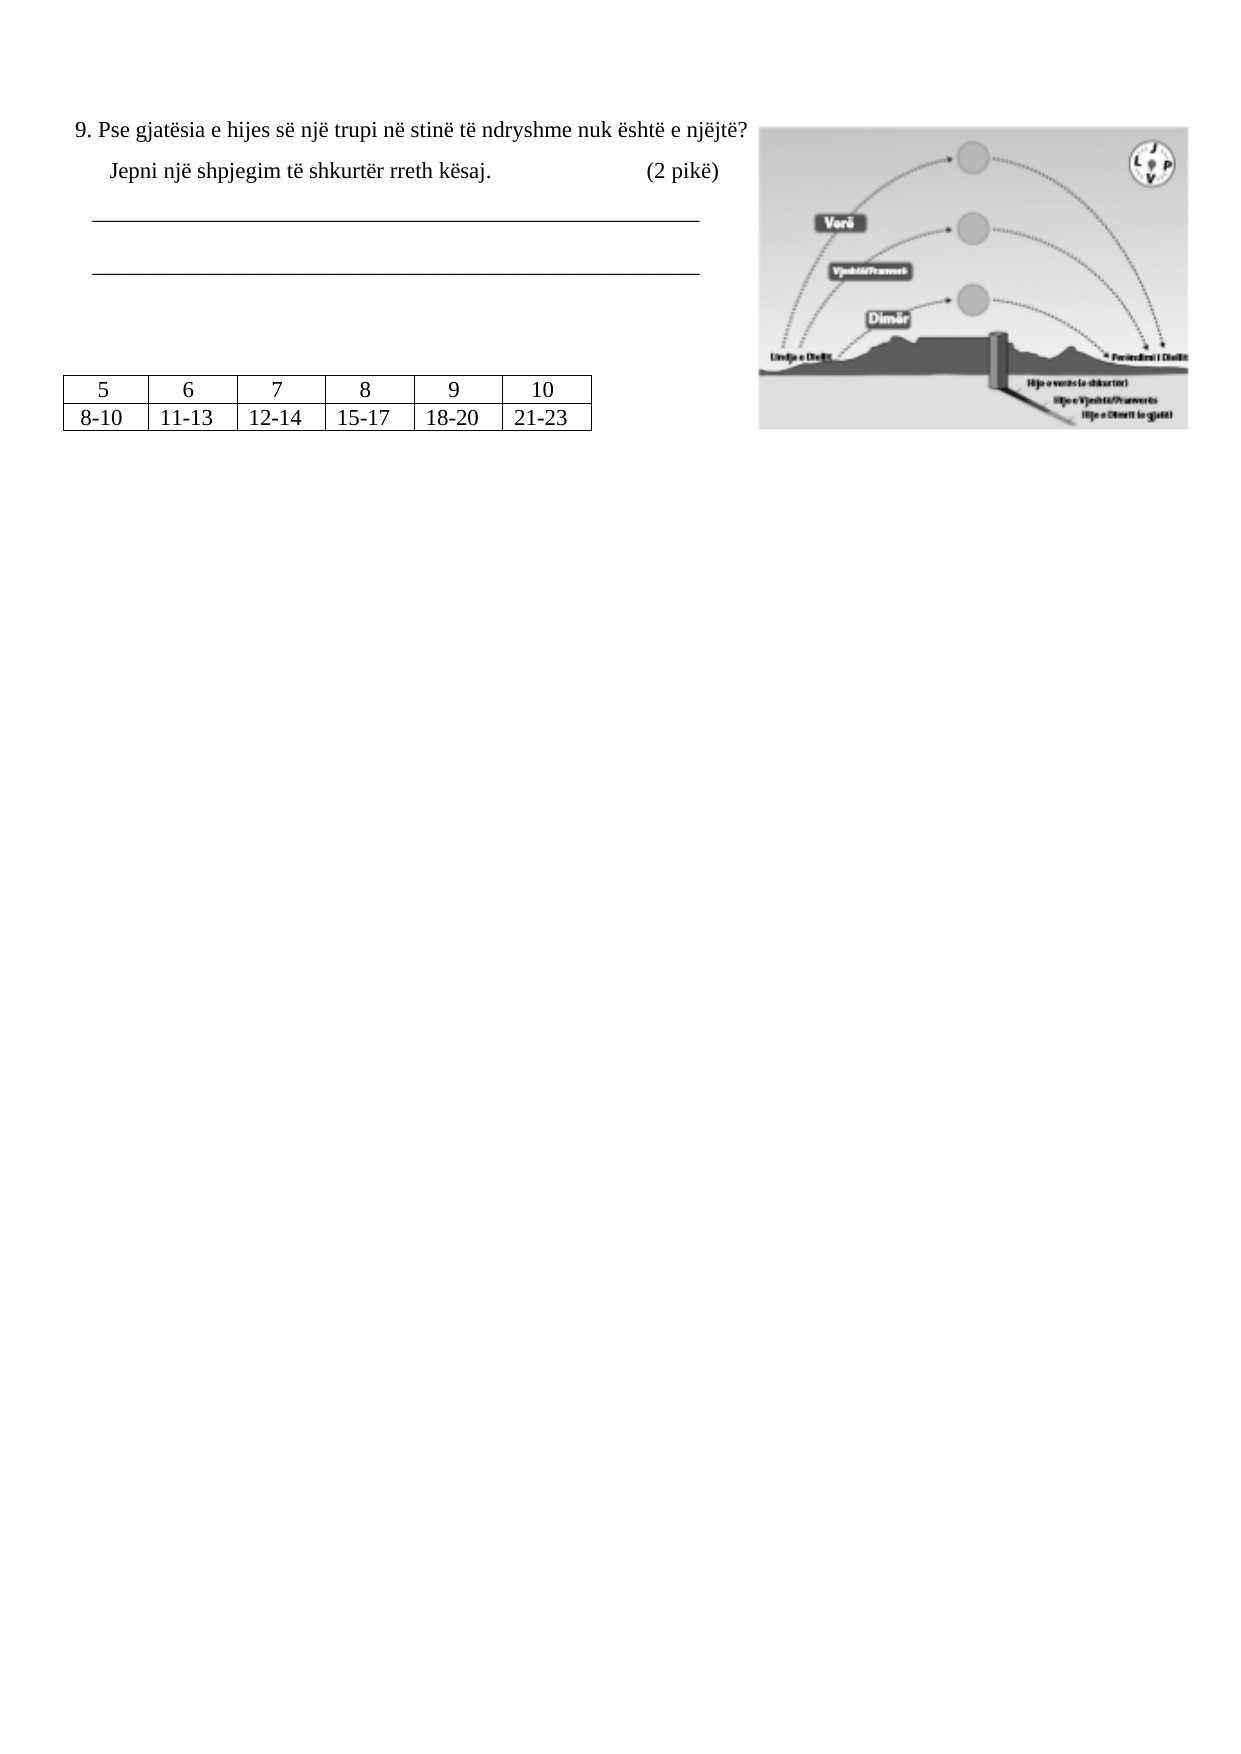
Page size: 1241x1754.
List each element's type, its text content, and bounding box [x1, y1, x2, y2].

picture [739, 107, 1212, 446]
text _____________________________________________________ [75, 251, 1165, 278]
table_header 7 [238, 376, 325, 403]
table_header 8 [326, 376, 414, 403]
table_cell 8-10 [64, 404, 148, 430]
text 9. Pse gjatësia e hijes së një trupi në stinë të ndryshme nuk është e njëjtë? [75, 116, 1165, 142]
table_header 9 [415, 376, 502, 403]
table_cell 18-20 [415, 404, 502, 430]
table_cell 12-14 [238, 404, 325, 430]
text Jepni një shpjegim të shkurtër rreth kësaj. (2 pikë) [75, 157, 1165, 183]
table_cell 21-23 [503, 404, 591, 430]
text _____________________________________________________ [75, 198, 1165, 224]
table_header 10 [503, 376, 591, 403]
table_header 5 [64, 376, 148, 403]
table_cell 15-17 [326, 404, 414, 430]
table_header 6 [149, 376, 237, 403]
table_cell 11-13 [149, 404, 237, 430]
